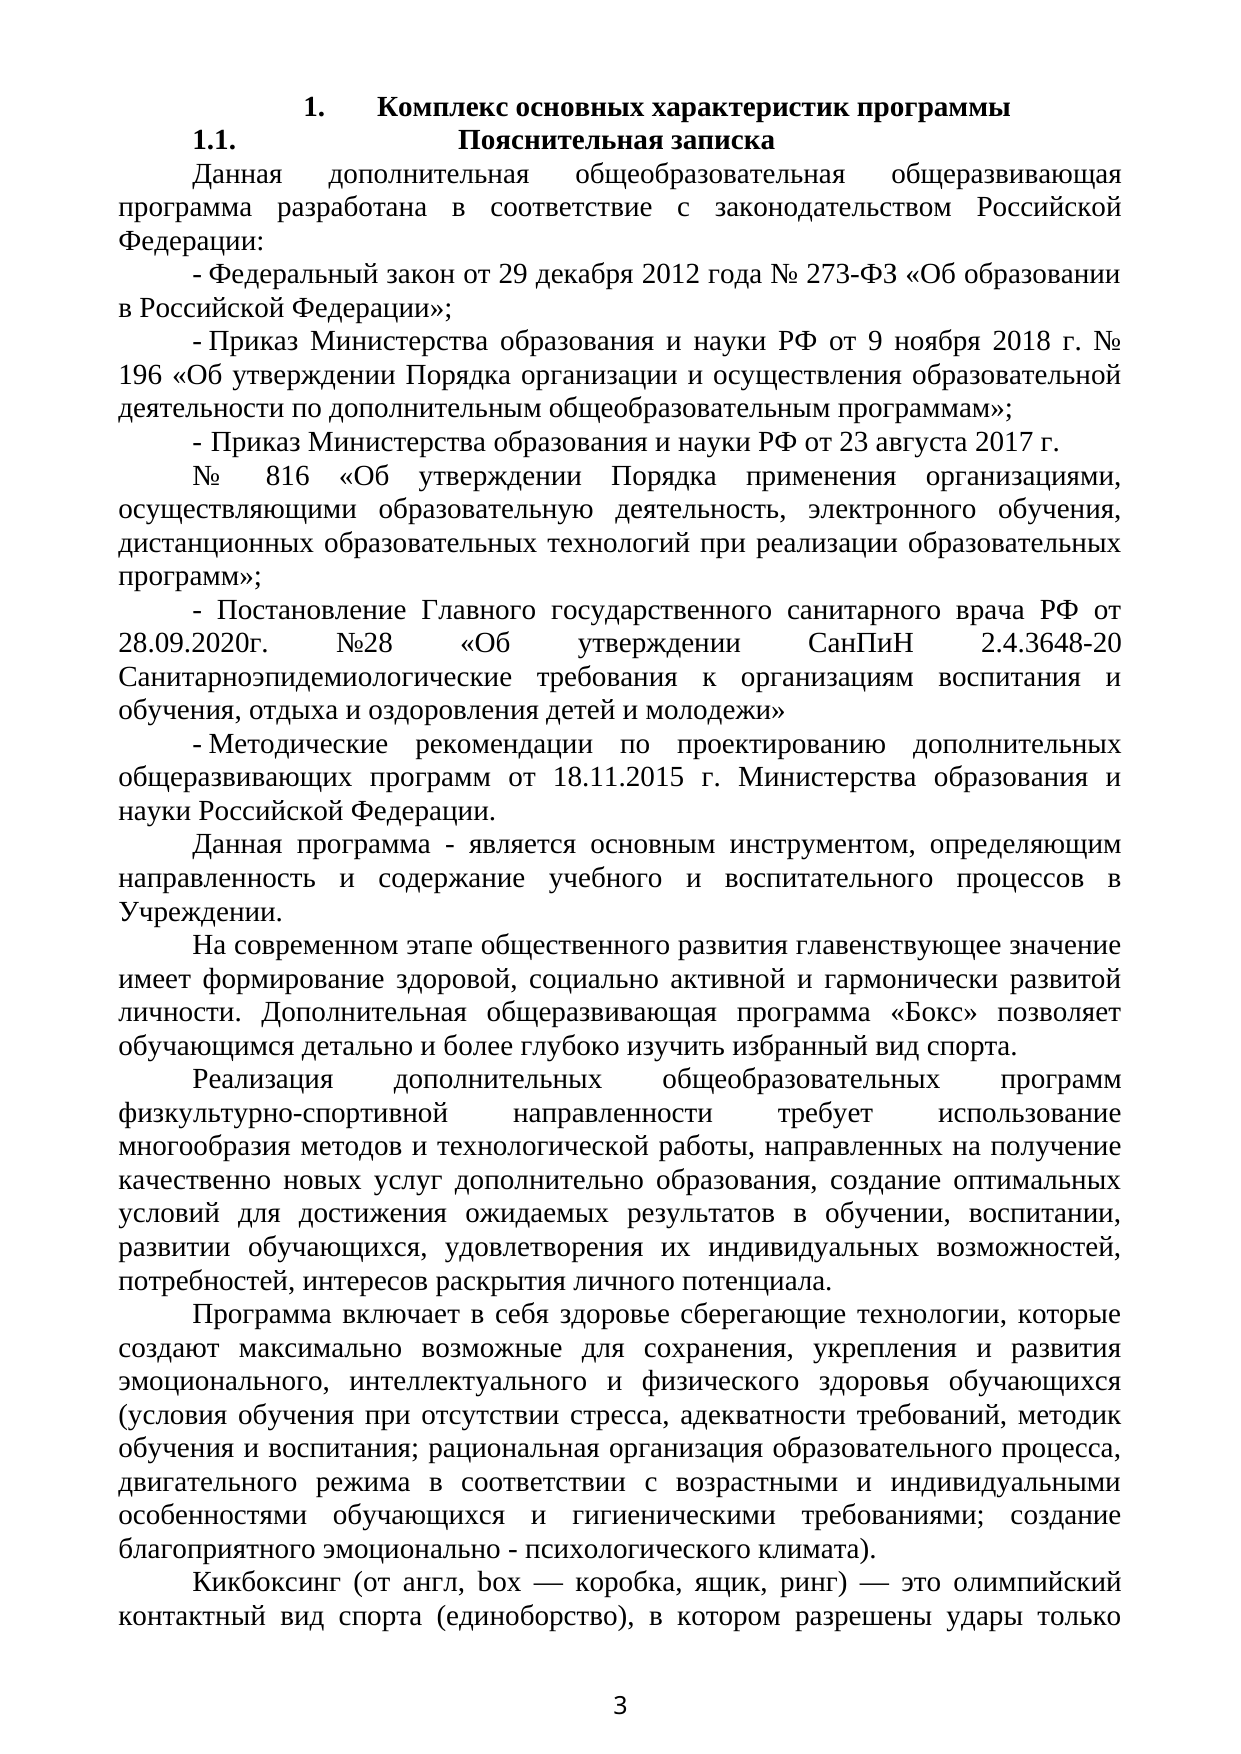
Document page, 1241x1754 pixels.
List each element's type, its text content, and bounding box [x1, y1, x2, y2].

subtitle Комплекс основных характеристик программы [118, 89, 1122, 122]
text Данная программа - является основным инструментом, определяющим направленность и содержание учебного и воспитательного процессов в Учреждении. [118, 827, 1122, 927]
list Приказ Министерства образования и науки РФ от 9 ноября 2018 г. № 196 «Об утверждении Порядка организации и осуществления образовательной деятельности по дополнительным общеобразовательным программам»; [118, 323, 1122, 424]
text На современном этапе общественного развития главенствующее значение имеет формирование здоровой, социально активной и гармонически развитой личности. Дополнительная общеразвивающая программа «Бокс» позволяет обучающимся детально и более глубоко изучить избранный вид спорта. [118, 927, 1122, 1061]
list Федеральный закон от 29 декабря 2012 года № 273-ФЗ «Об образовании в Российской Федерации»; [118, 256, 1122, 323]
text Программа включает в себя здоровье сберегающие технологии, которые создают максимально возможные для сохранения, укрепления и развития эмоционального, интеллектуального и физического здоровья обучающихся (условия обучения при отсутствии стресса, адекватности требований, методик обучения и воспитания; рациональная организация образовательного процесса, двигательного режима в соответствии с возрастными и индивидуальными особенностями обучающихся и гигиеническими требованиями; создание благоприятного эмоционально - психологического климата). [118, 1296, 1122, 1564]
text Реализация дополнительных общеобразовательных программ физкультурно-спортивной направленности требует использование многообразия методов и технологической работы, направленных на получение качественно новых услуг дополнительно образования, создание оптимальных условий для достижения ожидаемых результатов в обучении, воспитании, развитии обучающихся, удовлетворения их индивидуальных возможностей, потребностей, интересов раскрытия личного потенциала. [118, 1061, 1122, 1296]
text Данная дополнительная общеобразовательная общеразвивающая программа разработана в соответствие с законодательством Российской Федерации: [118, 156, 1122, 256]
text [118, 1564, 1122, 1632]
text № 816 «Об утверждении Порядка применения организациями, осуществляющими образовательную деятельность, электронного обучения, дистанционных образовательных технологий при реализации образовательных программ»; [118, 458, 1122, 592]
list Методические рекомендации по проектированию дополнительных общеразвивающих программ от 18.11.2015 г. Министерства образования и науки Российской Федерации. [118, 726, 1122, 827]
text - Постановление Главного государственного санитарного врача РФ от 28.09.2020г. №28 «Об утверждении СанПиН 2.4.3648-20 Санитарноэпидемиологические требования к организациям воспитания и обучения, отдыха и оздоровления детей и молодежи» [118, 592, 1122, 726]
list Приказ Министерства образования и науки РФ от 23 августа 2017 г. [118, 424, 1122, 458]
subtitle Пояснительная записка [118, 122, 1122, 156]
